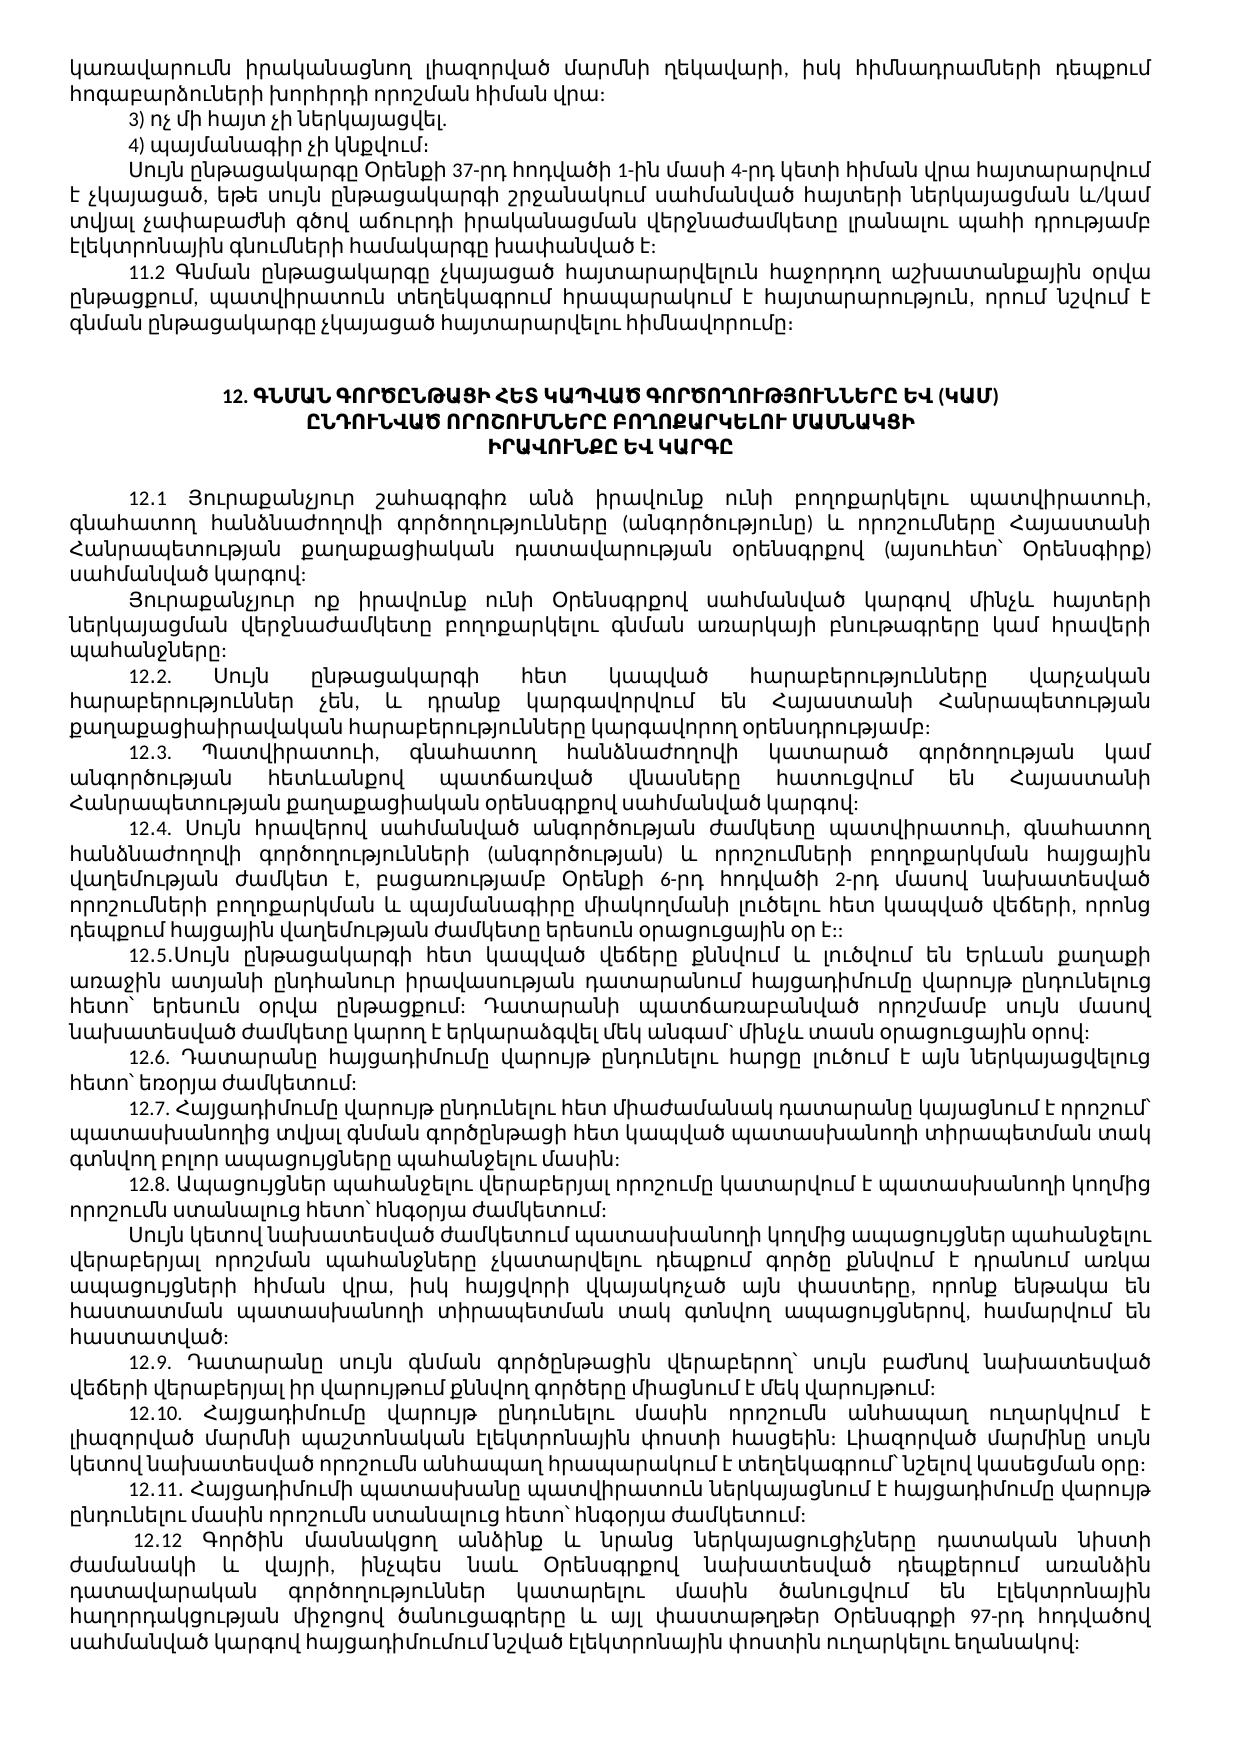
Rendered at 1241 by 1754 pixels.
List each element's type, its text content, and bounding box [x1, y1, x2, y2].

text 12․10. Հայցադիմումը վարույթ ընդունելու մասին որոշումն անհապաղ ուղարկվում է լիազորված մարմնի պաշտոնական էլեկտրոնային փոստի հասցեին: Լիազորված մարմինը սույն կետով նախատեսված որոշումն անհապաղ հրապարակում է տեղեկագրում՝ նշելով կասեցման օրը: [69, 1400, 1152, 1476]
text 12․9. Դատարանը սույն գնման գործընթացին վերաբերող՝ սույն բաժնով նախատեսված վեճերի վերաբերյալ իր վարույթում քննվող գործերը միացնում է մեկ վարույթում: [69, 1349, 1152, 1400]
text 12․4. Սույն հրավերով սահմանված անգործության ժամկետը պատվիրատուի, գնահատող հանձնաժողովի գործողությունների (անգործության) և որոշումների բողոքարկման հայցային վաղեմության ժամկետ է, բացառությամբ Օրենքի 6-րդ հոդվածի 2-րդ մասով նախատեսված որոշումների բողոքարկման և պայմանագիրը միակողմանի լուծելու հետ կապված վեճերի, որոնց դեպքում հայցային վաղեմության ժամկետը երեսուն օրացուցային օր է:: [69, 816, 1152, 943]
text 12.6. Դատարանը հայցադիմումը վարույթ ընդունելու հարցը լուծում է այն ներկայացվելուց հետո՝ եռօրյա ժամկետում: [69, 1044, 1152, 1095]
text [69, 56, 1152, 106]
text 11.2 Գնման ընթացակարգը չկայացած հայտարարվելուն հաջորդող աշխատանքային օրվա ընթացքում, պատվիրատուն տեղեկագրում հրապարակում է հայտարարություն, որում նշվում է գնման ընթացակարգը չկայացած հայտարարվելու հիմնավորումը։ [69, 259, 1152, 335]
text 12․12 Գործին մասնակցող անձինք և նրանց ներկայացուցիչները դատական նիստի ժամանակի և վայրի, ինչպես նաև Օրենսգրքով նախատեսված դեպքերում առանձին դատավարական գործողություններ կատարելու մասին ծանուցվում են էլեկտրոնային հաղորդակցության միջոցով ծանուցագրերը և այլ փաստաթղթեր Օրենսգրքի 97-րդ հոդվածով սահմանված կարգով հայցադիմումում նշված էլեկտրոնային փոստին ուղարկելու եղանակով: [69, 1527, 1152, 1654]
text Սույն կետով նախատեսված ժամկետում պատասխանողի կողմից ապացույցներ պահանջելու վերաբերյալ որոշման պահանջները չկատարվելու դեպքում գործը քննվում է դրանում առկա ապացույցների հիման վրա, իսկ հայցվորի վկայակոչած այն փաստերը, որոնք ենթակա են հաստատման պատասխանողի տիրապետման տակ գտնվող ապացույցներով, համարվում են հաստատված: [69, 1222, 1152, 1349]
text 12.8. Ապացույցներ պահանջելու վերաբերյալ որոշումը կատարվում է պատասխանողի կողմից որոշումն ստանալուց հետո՝ հնգօրյա ժամկետում: [69, 1171, 1152, 1222]
text ԻՐԱՎՈՒՆՔԸ ԵՎ ԿԱՐԳԸ [69, 434, 1152, 460]
text 12․1 Յուրաքանչյուր շահագրգիռ անձ իրավունք ունի բողոքարկելու պատվիրատուի, գնահատող հանձնաժողովի գործողությունները (անգործությունը) և որոշումները Հայաստանի Հանրապետության քաղաքացիական դատավարության օրենսգրքով (այսուհետ՝ Օրենսգիրք) սահմանված կարգով: [69, 485, 1152, 587]
text ԸՆԴՈՒՆՎԱԾ ՈՐՈՇՈՒՄՆԵՐԸ ԲՈՂՈՔԱՐԿԵԼՈՒ ՄԱՍՆԱԿՑԻ [69, 409, 1152, 434]
text 12.7. Հայցադիմումը վարույթ ընդունելու հետ միաժամանակ դատարանը կայացնում է որոշում՝ պատասխանողից տվյալ գնման գործընթացի հետ կապված պատասխանողի տիրապետման տակ գտնվող բոլոր ապացույցները պահանջելու մասին: [69, 1095, 1152, 1171]
text 4) պայմանագիր չի կնքվում։ [69, 132, 1152, 157]
text 12․11․ Հայցադիմումի պատասխանը պատվիրատուն ներկայացնում է հայցադիմումը վարույթ ընդունելու մասին որոշումն ստանալուց հետո՝ հնգօրյա ժամկետում: [69, 1476, 1152, 1527]
text 12. ԳՆՄԱՆ ԳՈՐԾԸՆԹԱՑԻ ՀԵՏ ԿԱՊՎԱԾ ԳՈՐԾՈՂՈՒԹՅՈՒՆՆԵՐԸ ԵՎ (ԿԱՄ) [69, 383, 1152, 409]
text 12․5․Սույն ընթացակարգի հետ կապված վեճերը քննվում և լուծվում են Երևան քաղաքի առաջին ատյանի ընդհանուր իրավասության դատարանում հայցադիմումը վարույթ ընդունելուց հետո՝ երեսուն օրվա ընթացքում: Դատարանի պատճառաբանված որոշմամբ սույն մասով նախատեսված ժամկետը կարող է երկարաձգվել մեկ անգամ` մինչև տասն օրացուցային օրով: [69, 943, 1152, 1044]
text 12․3. Պատվիրատուի, գնահատող հանձնաժողովի կատարած գործողության կամ անգործության հետևանքով պատճառված վնասները հատուցվում են Հայաստանի Հանրապետության քաղաքացիական օրենսգրքով սահմանված կարգով: [69, 739, 1152, 816]
text Յուրաքանչյուր ոք իրավունք ունի Օրենսգրքով սահմանված կարգով մինչև հայտերի ներկայացման վերջնաժամկետը բողոքարկելու գնման առարկայի բնութագրերը կամ հրավերի պահանջները: [69, 587, 1152, 663]
text 12․2. Սույն ընթացակարգի հետ կապված հարաբերությունները վարչական հարաբերություններ չեն, և դրանք կարգավորվում են Հայաստանի Հանրապետության քաղաքացիաիրավական հարաբերությունները կարգավորող օրենսդրությամբ: [69, 663, 1152, 739]
text Սույն ընթացակարգը Օրենքի 37-րդ հոդվածի 1-ին մասի 4-րդ կետի հիման վրա հայտարարվում է չկայացած, եթե սույն ընթացակարգի շրջանակում սահմանված հայտերի ներկայացման և/կամ տվյալ չափաբաժնի գծով աճուրդի իրականացման վերջնաժամկետը լրանալու պահի դրությամբ էլեկտրոնային գնումների համակարգը խափանված է: [69, 157, 1152, 259]
text 3) ոչ մի հայտ չի ներկայացվել. [69, 106, 1152, 132]
